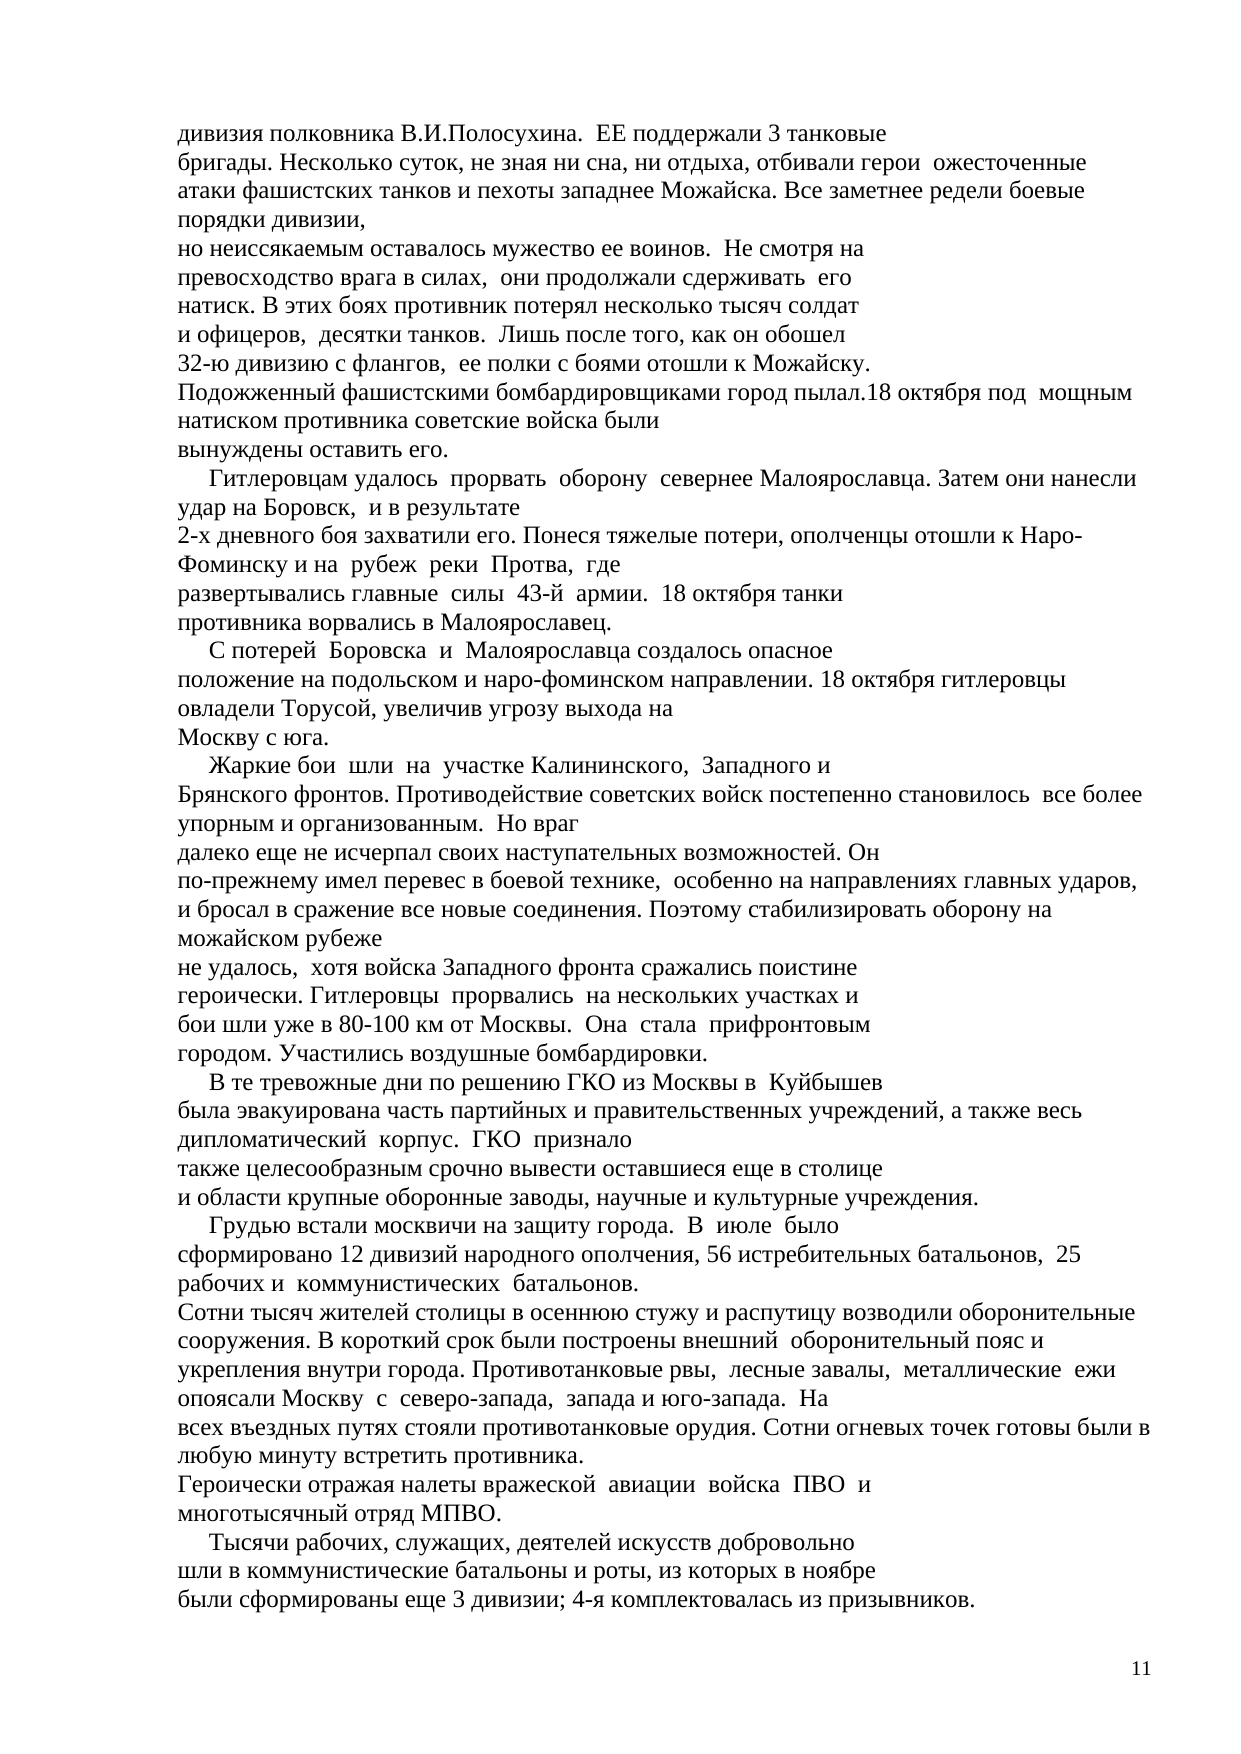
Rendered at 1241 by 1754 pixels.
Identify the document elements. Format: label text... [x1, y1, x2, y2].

text далеко еще не исчерпал своих наступательных возможностей. Он [177, 837, 1152, 866]
text Тысячи рабочих, служащих, деятелей искусств добровольно [177, 1527, 1152, 1556]
text развертывались главные силы 43-й армии. 18 октября танки [177, 578, 1152, 607]
text шли в коммунистические батальоны и роты, из которых в ноябре [177, 1556, 1152, 1584]
text и офицеров, десятки танков. Лишь после того, как он обошел [177, 319, 1152, 348]
text бригады. Несколько суток, не зная ни сна, ни отдыха, отбивали герои ожесточенные атаки фашистских танков и пехоты западнее Можайска. Все заметнее редели боевые порядки дивизии, [177, 147, 1152, 233]
text городом. Участились воздушные бомбардировки. [177, 1038, 1152, 1067]
text была эвакуирована часть партийных и правительственных учреждений, а также весь дипломатический корпус. ГКО признало [177, 1096, 1152, 1153]
text Подожженный фашистскими бомбардировщиками город пылал.18 октября под мощным натиском противника советские войска были [177, 377, 1152, 434]
text многотысячный отряд МПВО. [177, 1498, 1152, 1527]
text В те тревожные дни по решению ГКО из Москвы в Куйбышев [177, 1067, 1152, 1096]
text противника ворвались в Малоярославец. [177, 607, 1152, 636]
text 2-х дневного боя захватили его. Понеся тяжелые потери, ополченцы отошли к Наро-Фоминску и на рубеж реки Протва, где [177, 521, 1152, 578]
text Гитлеровцам удалось прорвать оборону севернее Малоярославца. Затем они нанесли удар на Боровск, и в результате [177, 463, 1152, 521]
text но неиссякаемым оставалось мужество ее воинов. Не смотря на [177, 233, 1152, 262]
text С потерей Боровска и Малоярославца создалось опасное [177, 636, 1152, 664]
text опоясали Москву с северо-запада, запада и юго-запада. На [177, 1383, 1152, 1412]
text Москву с юга. [177, 722, 1152, 751]
text натиск. В этих боях противник потерял несколько тысяч солдат [177, 291, 1152, 319]
text сформировано 12 дивизий народного ополчения, 56 истребительных батальонов, 25 рабочих и коммунистических батальонов. [177, 1239, 1152, 1297]
text бои шли уже в 80- от Москвы. Она стала прифронтовым [177, 1009, 1152, 1038]
text Брянского фронтов. Противодействие советских войск постепенно становилось все более упорным и организованным. Но враг [177, 779, 1152, 837]
text всех въездных путях стояли противотанковые орудия. Сотни огневых точек готовы были в любую минуту встретить противника. [177, 1412, 1152, 1469]
text по-прежнему имел перевес в боевой технике, особенно на направлениях главных ударов, и бросал в сражение все новые соединения. Поэтому стабилизировать оборону на можайском рубеже [177, 866, 1152, 952]
text Грудью встали москвичи на защиту города. В июле было [177, 1211, 1152, 1239]
text Сотни тысяч жителей столицы в осеннюю стужу и распутицу возводили оборонительные сооружения. В короткий срок были построены внешний оборонительный пояс и укрепления внутри города. Противотанковые рвы, лесные завалы, металлические ежи [177, 1297, 1152, 1383]
text были сформированы еще 3 дивизии; 4-я комплектовалась из призывников. [177, 1584, 1152, 1613]
text дивизия полковника В.И.Полосухина. ЕЕ поддержали 3 танковые [177, 118, 1152, 147]
text вынуждены оставить его. [177, 434, 1152, 463]
text героически. Гитлеровцы прорвались на нескольких участках и [177, 981, 1152, 1009]
text и области крупные оборонные заводы, научные и культурные учреждения. [177, 1182, 1152, 1211]
text также целесообразным срочно вывести оставшиеся еще в столице [177, 1153, 1152, 1182]
text Жаркие бои шли на участке Калининского, Западного и [177, 751, 1152, 779]
text положение на подольском и наро-фоминском направлении. 18 октября гитлеровцы овладели Торусой, увеличив угрозу выхода на [177, 664, 1152, 722]
text Героически отражая налеты вражеской авиации войска ПВО и [177, 1469, 1152, 1498]
text не удалось, хотя войска Западного фронта сражались поистине [177, 952, 1152, 981]
text 32-ю дивизию с флангов, ее полки с боями отошли к Можайску. [177, 348, 1152, 377]
text превосходство врага в силах, они продолжали сдерживать его [177, 262, 1152, 291]
